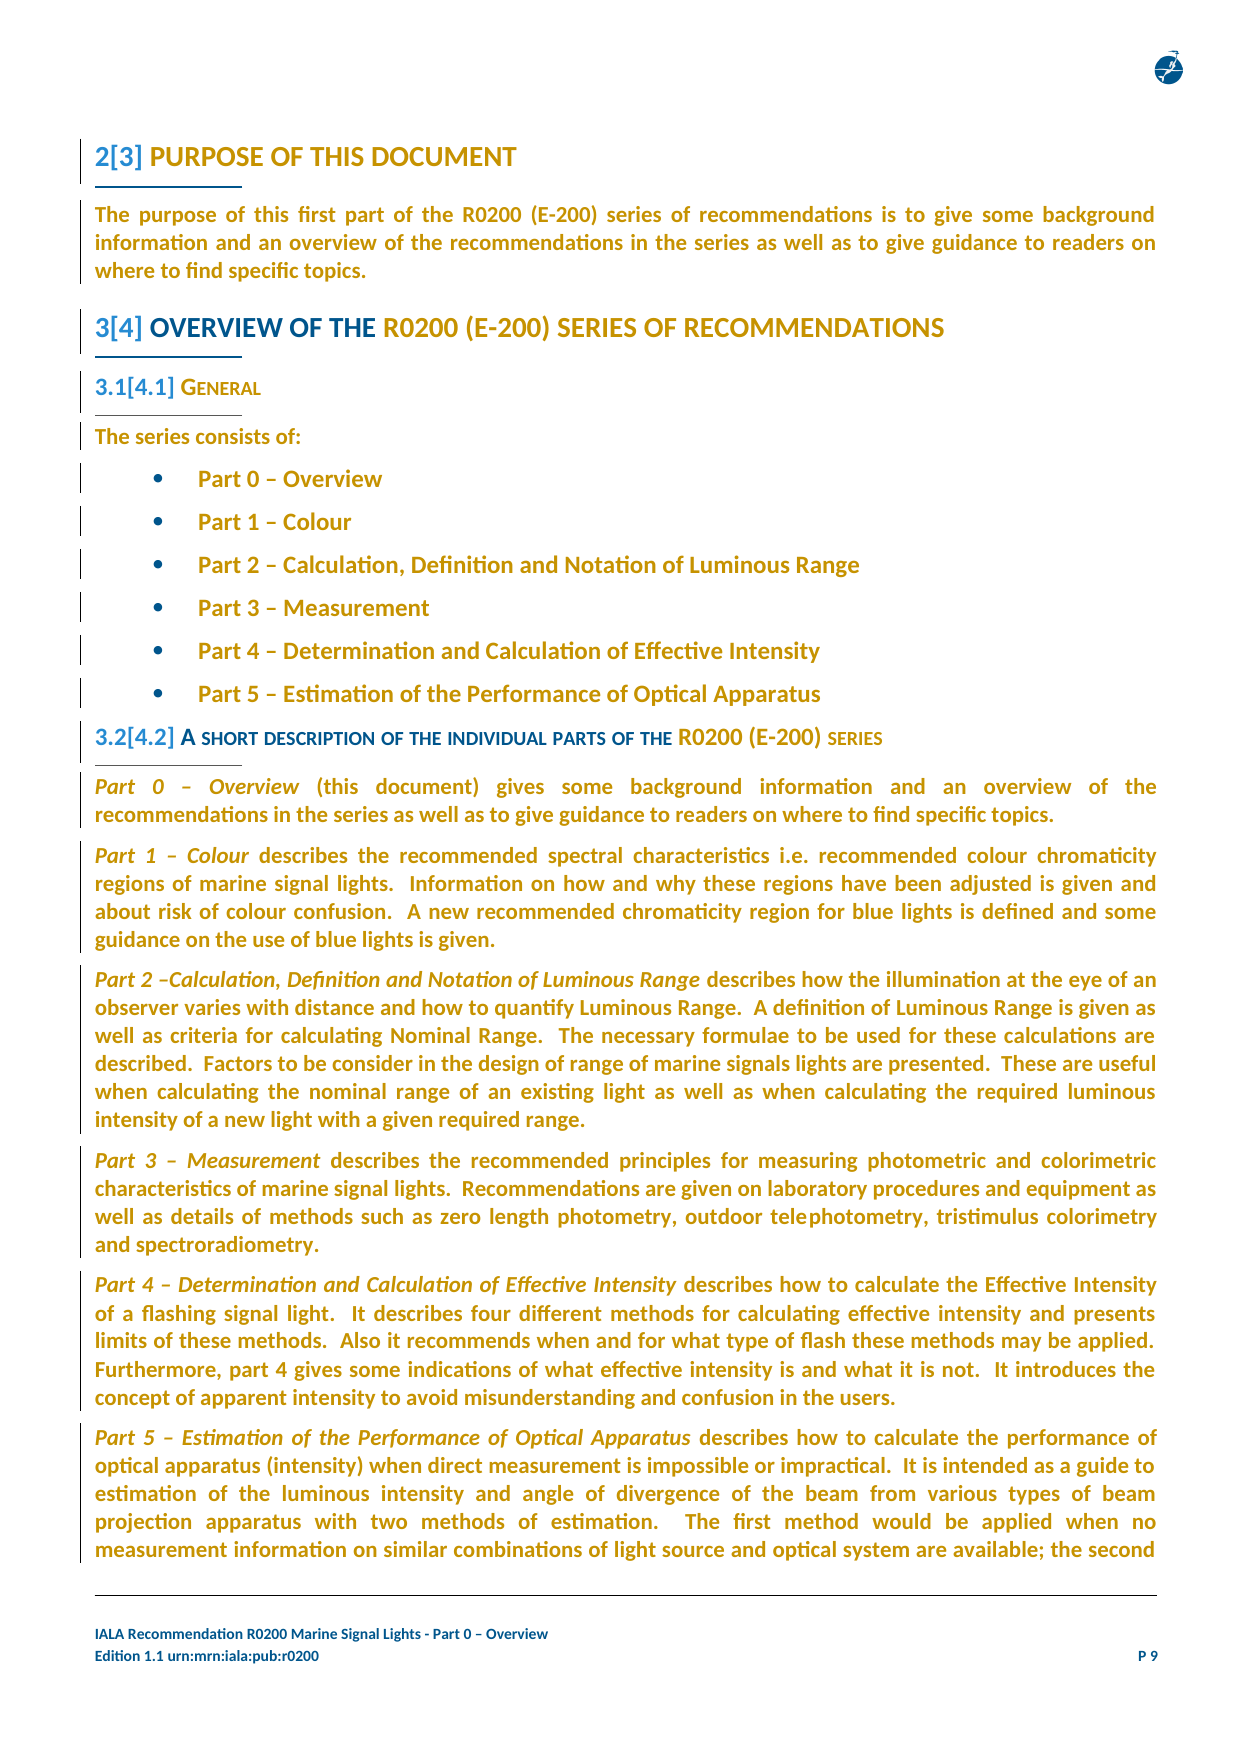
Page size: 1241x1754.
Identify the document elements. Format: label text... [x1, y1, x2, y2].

subtitle A short description of the individual parts of the R0200 (E-200) series [94, 721, 1157, 751]
text Part 3 – Measurement describes the recommended principles for measuring photometric and colorimetric characteristics of marine signal lights. Recommendations are given on laboratory procedures and equipment as well as details of methods such as zero length photometry, outdoor telephotometry, tristimulus colorimetry and spectroradiometry. [94, 1146, 1157, 1258]
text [94, 1423, 1157, 1563]
text Part 4 – Determination and Calculation of Effective Intensity describes how to calculate the Effective Intensity of a flashing signal light. It describes four different methods for calculating effective intensity and presents limits of these methods. Also it recommends when and for what type of flash these methods may be applied. Furthermore, part 4 gives some indications of what effective intensity is and what it is not. It introduces the concept of apparent intensity to avoid misunderstanding and confusion in the users. [94, 1271, 1157, 1411]
text Part 3 – Measurement [153, 592, 1157, 622]
subtitle General [94, 371, 1157, 401]
text Part 0 – Overview [153, 463, 1157, 493]
text Part 1 – Colour describes the recommended spectral characteristics i.e. recommended colour chromaticity regions of marine signal lights. Information on how and why these regions have been adjusted is given and about risk of colour confusion. A new recommended chromaticity region for blue lights is defined and some guidance on the use of blue lights is given. [94, 841, 1157, 953]
text The series consists of: [94, 422, 1157, 450]
picture [1123, 0, 1241, 119]
text Part 5 – Estimation of the Performance of Optical Apparatus [153, 678, 1157, 708]
subtitle Purpose of this document [94, 138, 1157, 174]
text Part 0 – Overview (this document) gives some background information and an overview of the recommendations in the series as well as to give guidance to readers on where to find specific topics. [94, 772, 1157, 828]
text Part 2 – Calculation, Definition and Notation of Luminous Range [153, 549, 1157, 579]
text Part 4 – Determination and Calculation of Effective Intensity [153, 635, 1157, 665]
text The purpose of this first part of the R0200 (E-200) series of recommendations is to give some background information and an overview of the recommendations in the series as well as to give guidance to readers on where to find specific topics. [94, 200, 1157, 284]
text Part 1 – Colour [153, 506, 1157, 536]
subtitle Overview of the R0200 (E-200) series of Recommendations [94, 309, 1157, 345]
text Part 2 –Calculation, Definition and Notation of Luminous Range describes how the illumination at the eye of an observer varies with distance and how to quantify Luminous Range. A definition of Luminous Range is given as well as criteria for calculating Nominal Range. The necessary formulae to be used for these calculations are described. Factors to be consider in the design of range of marine signals lights are presented. These are useful when calculating the nominal range of an existing light as well as when calculating the required luminous intensity of a new light with a given required range. [94, 965, 1157, 1133]
